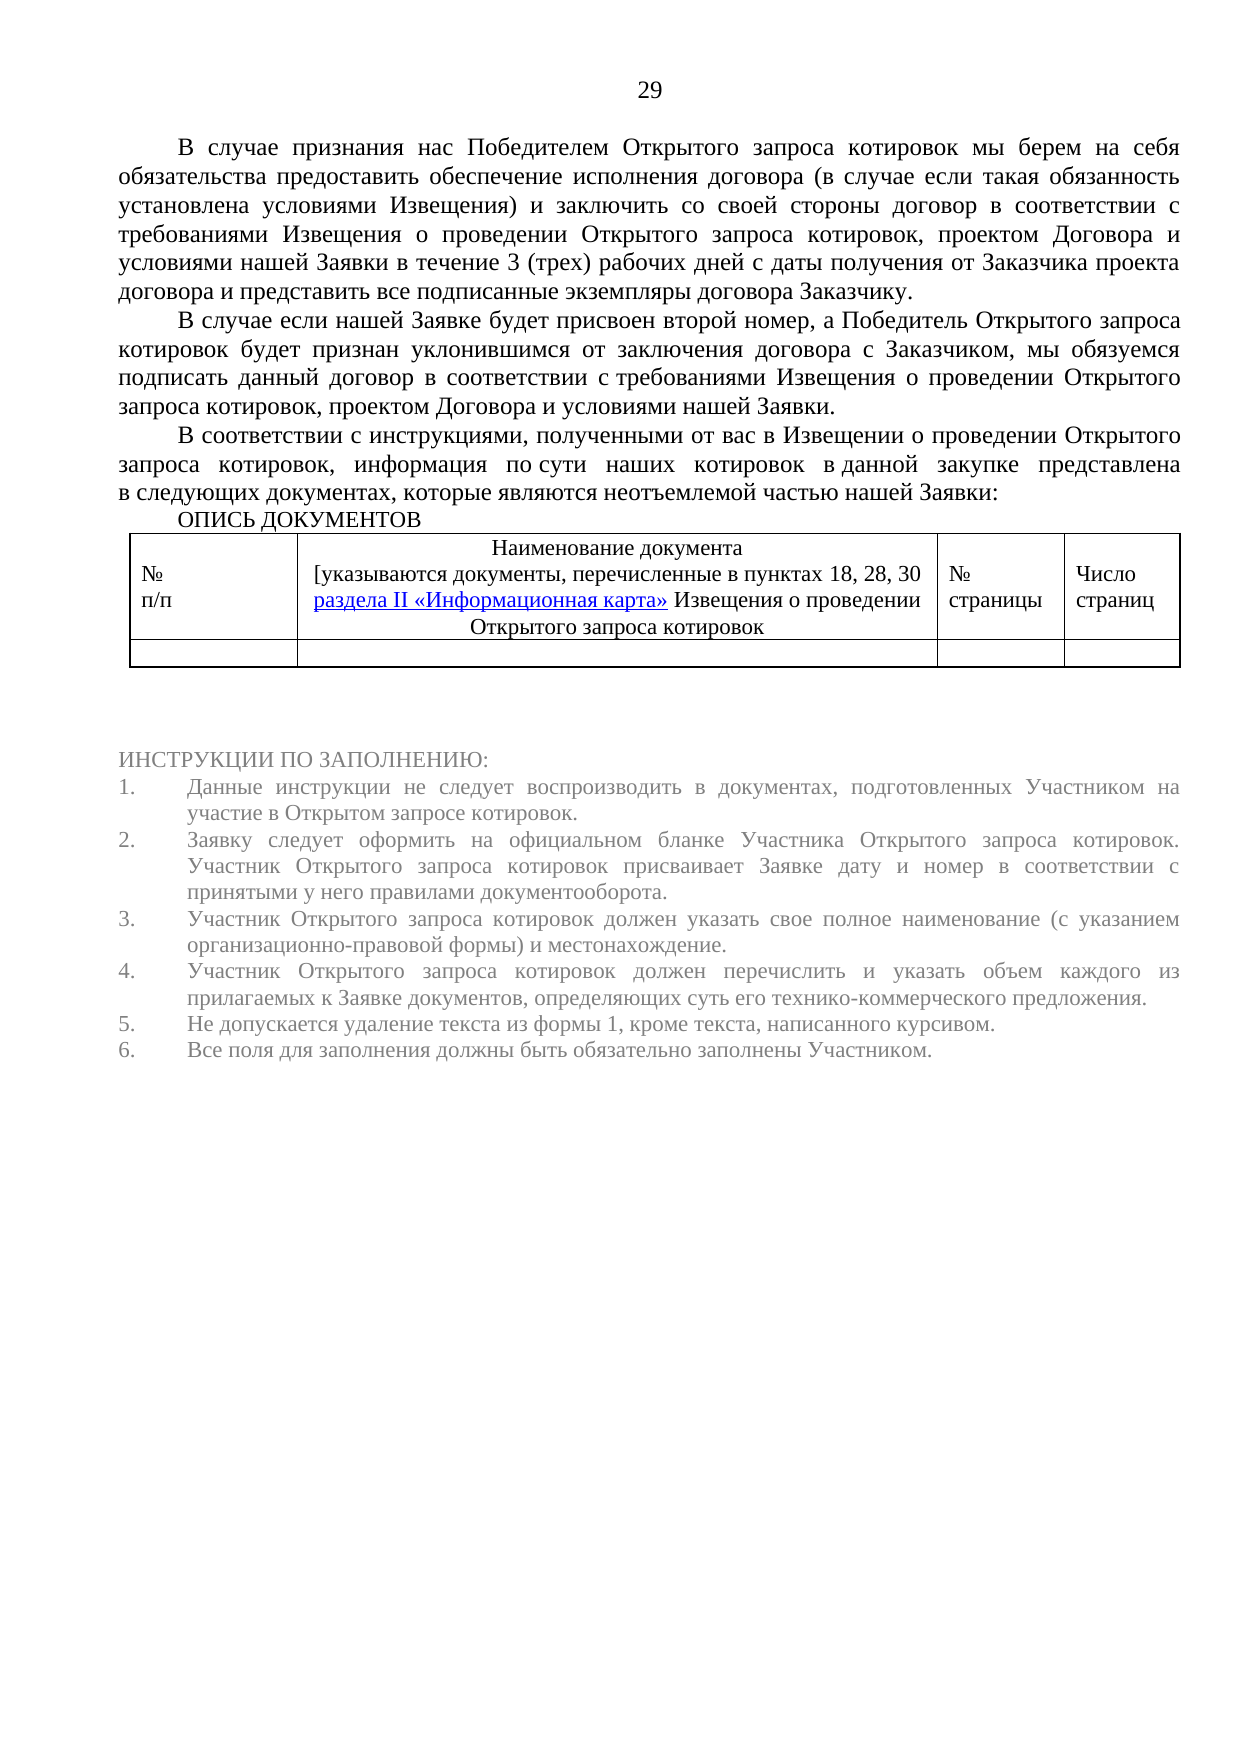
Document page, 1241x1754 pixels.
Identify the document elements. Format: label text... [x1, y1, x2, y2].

text ИНСТРУКЦИИ ПО ЗАПОЛНЕНИЮ: [118, 747, 1181, 773]
list Данные инструкции не следует воспроизводить в документах, подготовленных Участником на участие в Открытом запросе котировок. [118, 773, 1181, 826]
list Участник Открытого запроса котировок должен перечислить и указать объем каждого из прилагаемых к Заявке документов, определяющих суть его технико-коммерческого предложения. [118, 957, 1181, 1010]
list Заявку следует оформить на официальном бланке Участника Открытого запроса котировок. Участник Открытого запроса котировок присваивает Заявке дату и номер в соответствии с принятыми у него правилами документооборота. [118, 826, 1181, 905]
text В случае признания нас Победителем Открытого запроса котировок мы берем на себя обязательства предоставить обеспечение исполнения договора (в случае если такая обязанность установлена условиями Извещения) и заключить со своей стороны договор в соответствии с требованиями Извещения о проведении Открытого запроса котировок, проектом Договора и условиями нашей Заявки в течение 3 (трех) рабочих дней с даты получения от Заказчика проекта договора и представить все подписанные экземпляры договора Заказчику. [118, 132, 1181, 305]
text В случае если нашей Заявке будет присвоен второй номер, а Победитель Открытого запроса котировок будет признан уклонившимся от заключения договора с Заказчиком, мы обязуемся подписать данный договор в соответствии с требованиями Извещения о проведении Открытого запроса котировок, проектом Договора и условиями нашей Заявки. [118, 305, 1181, 420]
table_header № п/п [131, 534, 297, 639]
list Не допускается удаление текста из формы 1, кроме текста, написанного курсивом. [118, 1010, 1181, 1036]
table_cell [131, 640, 297, 666]
list Все поля для заполнения должны быть обязательно заполнены Участником. [118, 1036, 1181, 1063]
table_header Наименование документа [указываются документы, перечисленные в пунктах 18, 28, 30 раздела II «Информационная карта» Извещения о проведении Открытого запроса котировок [298, 534, 937, 639]
text В соответствии с инструкциями, полученными от вас в Извещении о проведении Открытого запроса котировок, информация по сути наших котировок в данной закупке представлена в следующих документах, которые являются неотъемлемой частью нашей Заявки: [118, 420, 1181, 506]
text ОПИСЬ ДОКУМЕНТОВ [118, 506, 1181, 533]
table_cell [938, 640, 1064, 666]
table_cell [1065, 640, 1179, 666]
list Участник Открытого запроса котировок должен указать свое полное наименование (с указанием организационно-правовой формы) и местонахождение. [118, 905, 1181, 957]
table_cell [298, 640, 937, 666]
table_header № страницы [938, 534, 1064, 639]
table_header Число страниц [1065, 534, 1179, 639]
